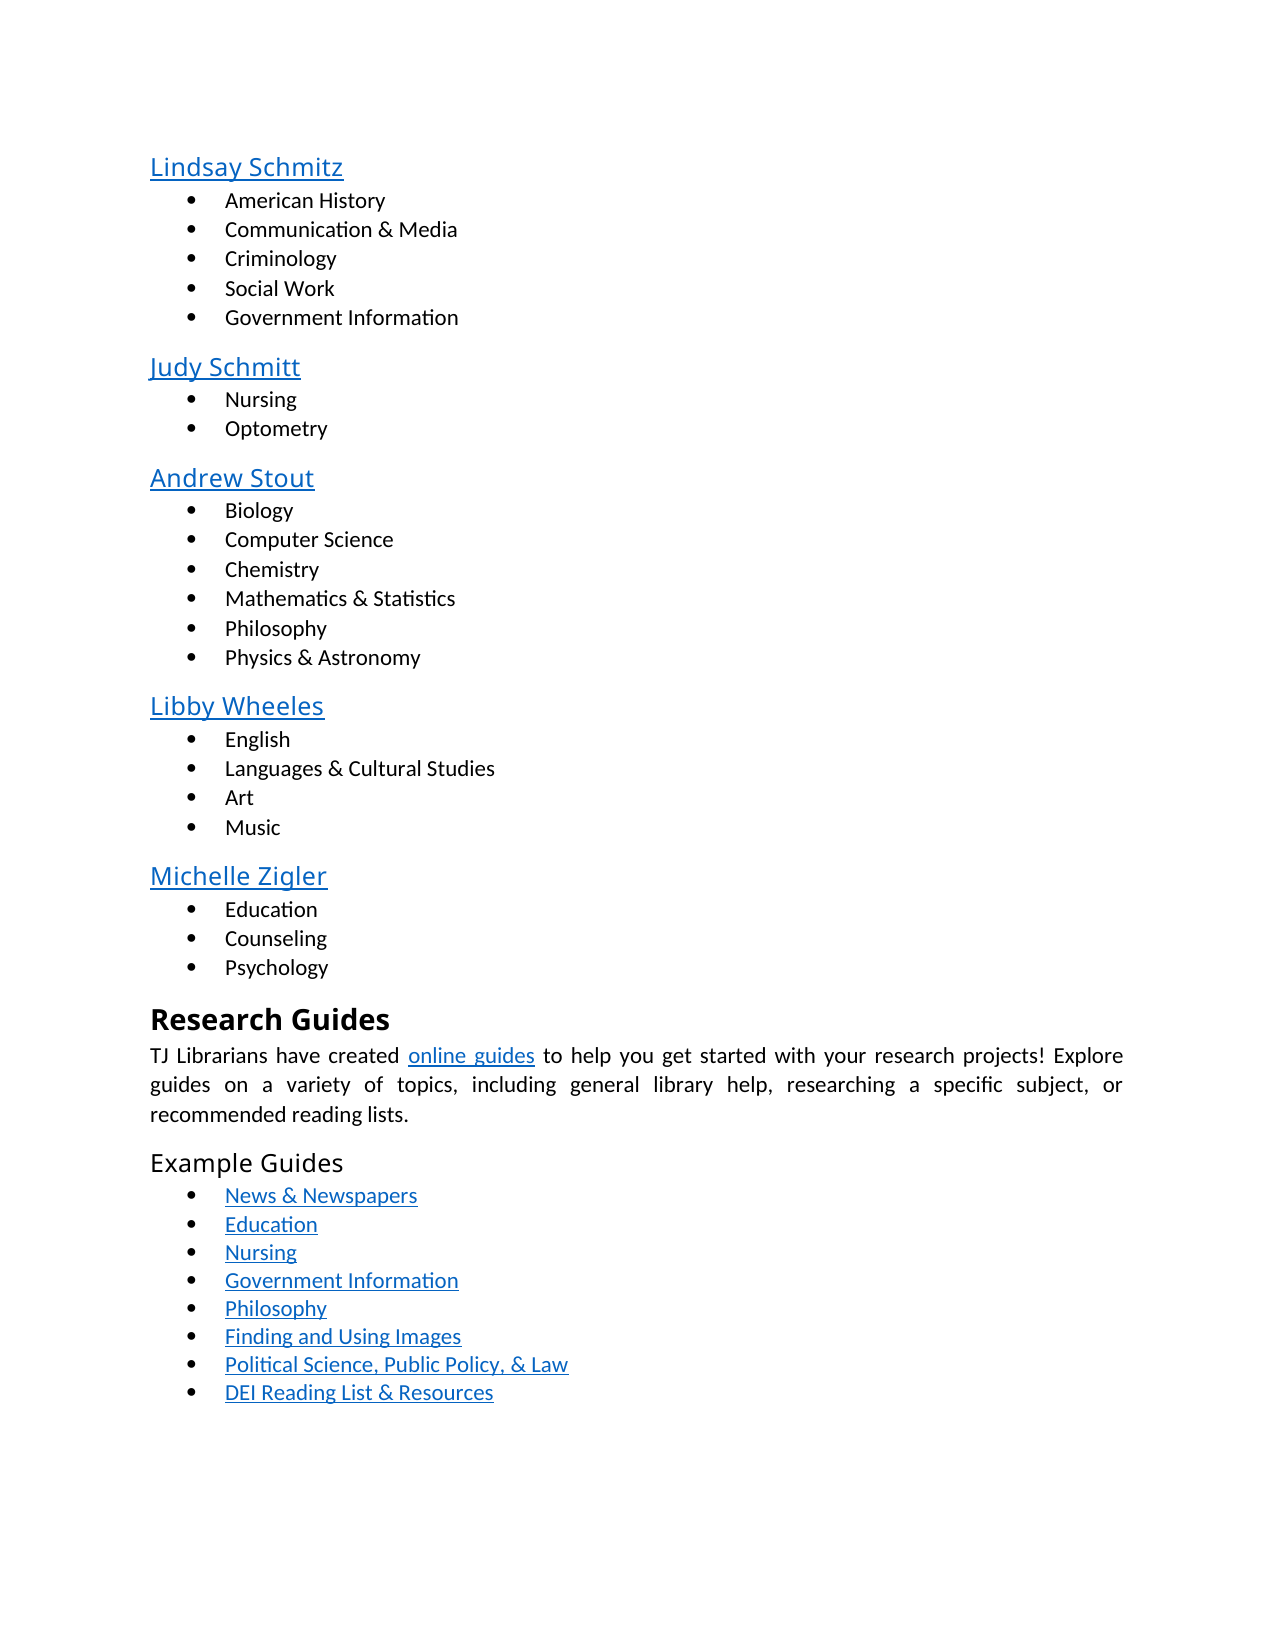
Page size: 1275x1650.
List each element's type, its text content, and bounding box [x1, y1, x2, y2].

list Finding and Using Images [187, 1322, 1125, 1350]
list Mathematics & Statistics [187, 584, 1125, 612]
subtitle Research Guides [150, 999, 1125, 1039]
subtitle Libby Wheeles [150, 689, 1125, 723]
list Chemistry [187, 555, 1125, 583]
list Philosophy [187, 1294, 1125, 1322]
list Counseling [187, 924, 1125, 952]
list Optometry [187, 414, 1125, 442]
subtitle Judy Schmitt [150, 349, 1125, 383]
list Criminology [187, 244, 1125, 272]
list Government Information [187, 303, 1125, 331]
list Biology [187, 496, 1125, 524]
list Education [187, 1210, 1125, 1238]
list Political Science, Public Policy, & Law [187, 1350, 1125, 1378]
list Nursing [187, 1238, 1125, 1266]
subtitle Lindsay Schmitz [150, 150, 1125, 184]
subtitle Michelle Zigler [150, 859, 1125, 893]
list Nursing [187, 385, 1125, 413]
list English [187, 725, 1125, 753]
list Psychology [187, 953, 1125, 981]
list Physics & Astronomy [187, 643, 1125, 671]
list Music [187, 813, 1125, 841]
text TJ Librarians have created online guides to help you get started with your research projects! Explore guides on a variety of topics, including general library help, researching a specific subject, or recommended reading lists. [150, 1041, 1125, 1128]
list Art [187, 783, 1125, 812]
list DEI Reading List & Resources [187, 1378, 1125, 1406]
list Government Information [187, 1266, 1125, 1294]
list Languages & Cultural Studies [187, 754, 1125, 782]
list Education [187, 895, 1125, 923]
subtitle Example Guides [150, 1146, 1125, 1180]
list Communication & Media [187, 215, 1125, 243]
subtitle Andrew Stout [150, 460, 1125, 494]
list Computer Science [187, 526, 1125, 553]
list News & Newspapers [187, 1182, 1125, 1210]
list American History [187, 186, 1125, 214]
list Social Work [187, 274, 1125, 302]
list Philosophy [187, 614, 1125, 642]
